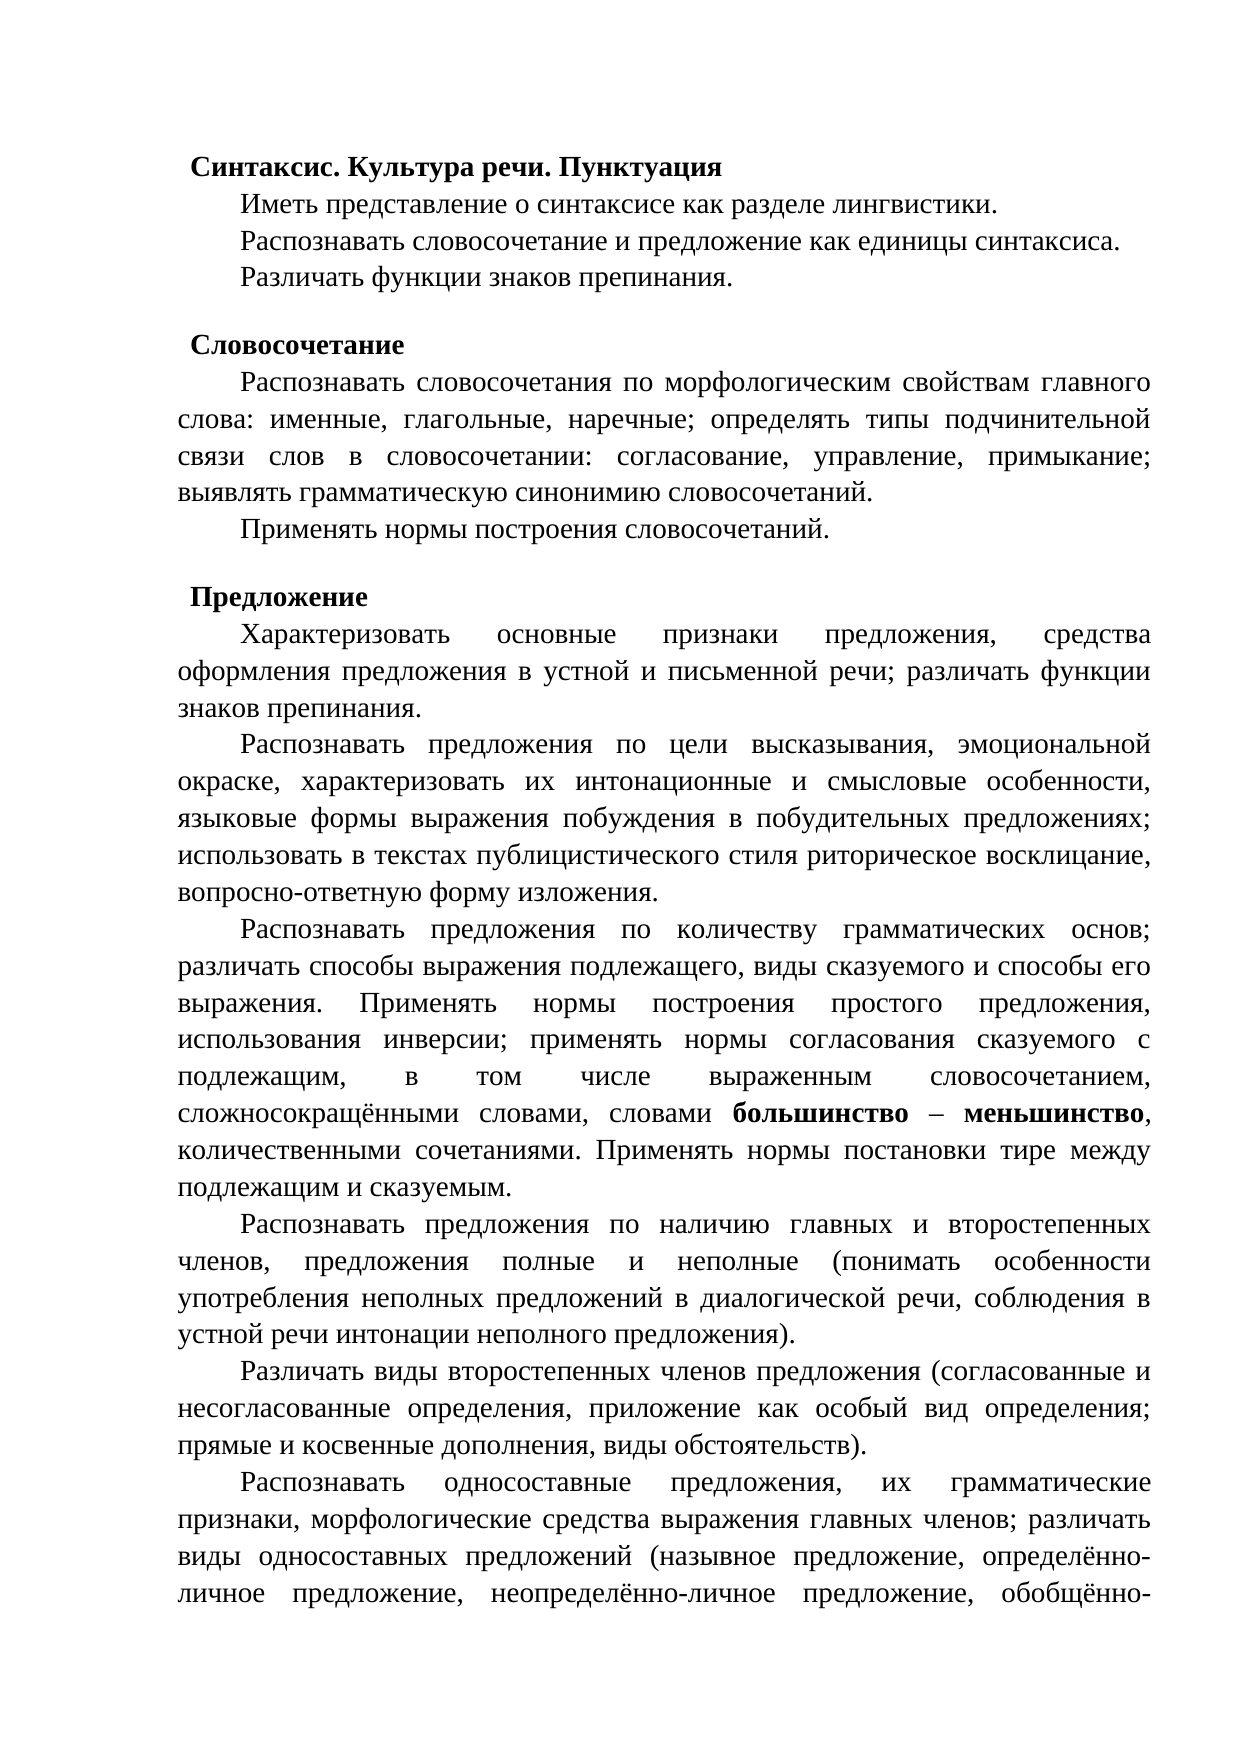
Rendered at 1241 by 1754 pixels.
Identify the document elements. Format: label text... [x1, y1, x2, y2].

text Применять нормы построения словосочетаний. [177, 511, 1152, 545]
text Характеризовать основные признаки предложения, средства оформления предложения в устной и письменной речи; различать функции знаков препинания. [177, 616, 1152, 723]
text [177, 1464, 1152, 1608]
text Cинтаксис. Культура речи. Пунктуация [190, 149, 1152, 182]
text Распознавать словосочетание и предложение как единицы синтаксиса. [177, 223, 1152, 256]
text Словосочетание [190, 327, 1152, 361]
text Распознавать предложения по цели высказывания, эмоциональной окраске, характеризовать их интонационные и смысловые особенности, языковые формы выражения побуждения в побудительных предложениях; использовать в текстах публицистического стиля риторическое восклицание, вопросно-ответную форму изложения. [177, 727, 1152, 908]
text Распознавать предложения по количеству грамматических основ; различать способы выражения подлежащего, виды сказуемого и способы его выражения. Применять нормы построения простого предложения, использования инверсии; применять нормы согласования сказуемого с подлежащим, в том числе выраженным словосочетанием, сложносокращёнными словами, словами большинство – меньшинство, количественными сочетаниями. Применять нормы постановки тире между подлежащим и сказуемым. [177, 911, 1152, 1203]
text Предложение [190, 579, 1152, 613]
text Различать функции знаков препинания. [177, 259, 1152, 293]
text Распознавать словосочетания по морфологическим свойствам главного слова: именные, глагольные, наречные; определять типы подчинительной связи слов в словосочетании: согласование, управление, примыкание; выявлять грамматическую синонимию словосочетаний. [177, 364, 1152, 508]
text Распознавать предложения по наличию главных и второстепенных членов, предложения полные и неполные (понимать особенности употребления неполных предложений в диалогической речи, соблюдения в устной речи интонации неполного предложения). [177, 1206, 1152, 1350]
text Иметь представление о синтаксисе как разделе лингвистики. [177, 186, 1152, 219]
text Различать виды второстепенных членов предложения (согласованные и несогласованные определения, приложение как особый вид определения; прямые и косвенные дополнения, виды обстоятельств). [177, 1353, 1152, 1461]
